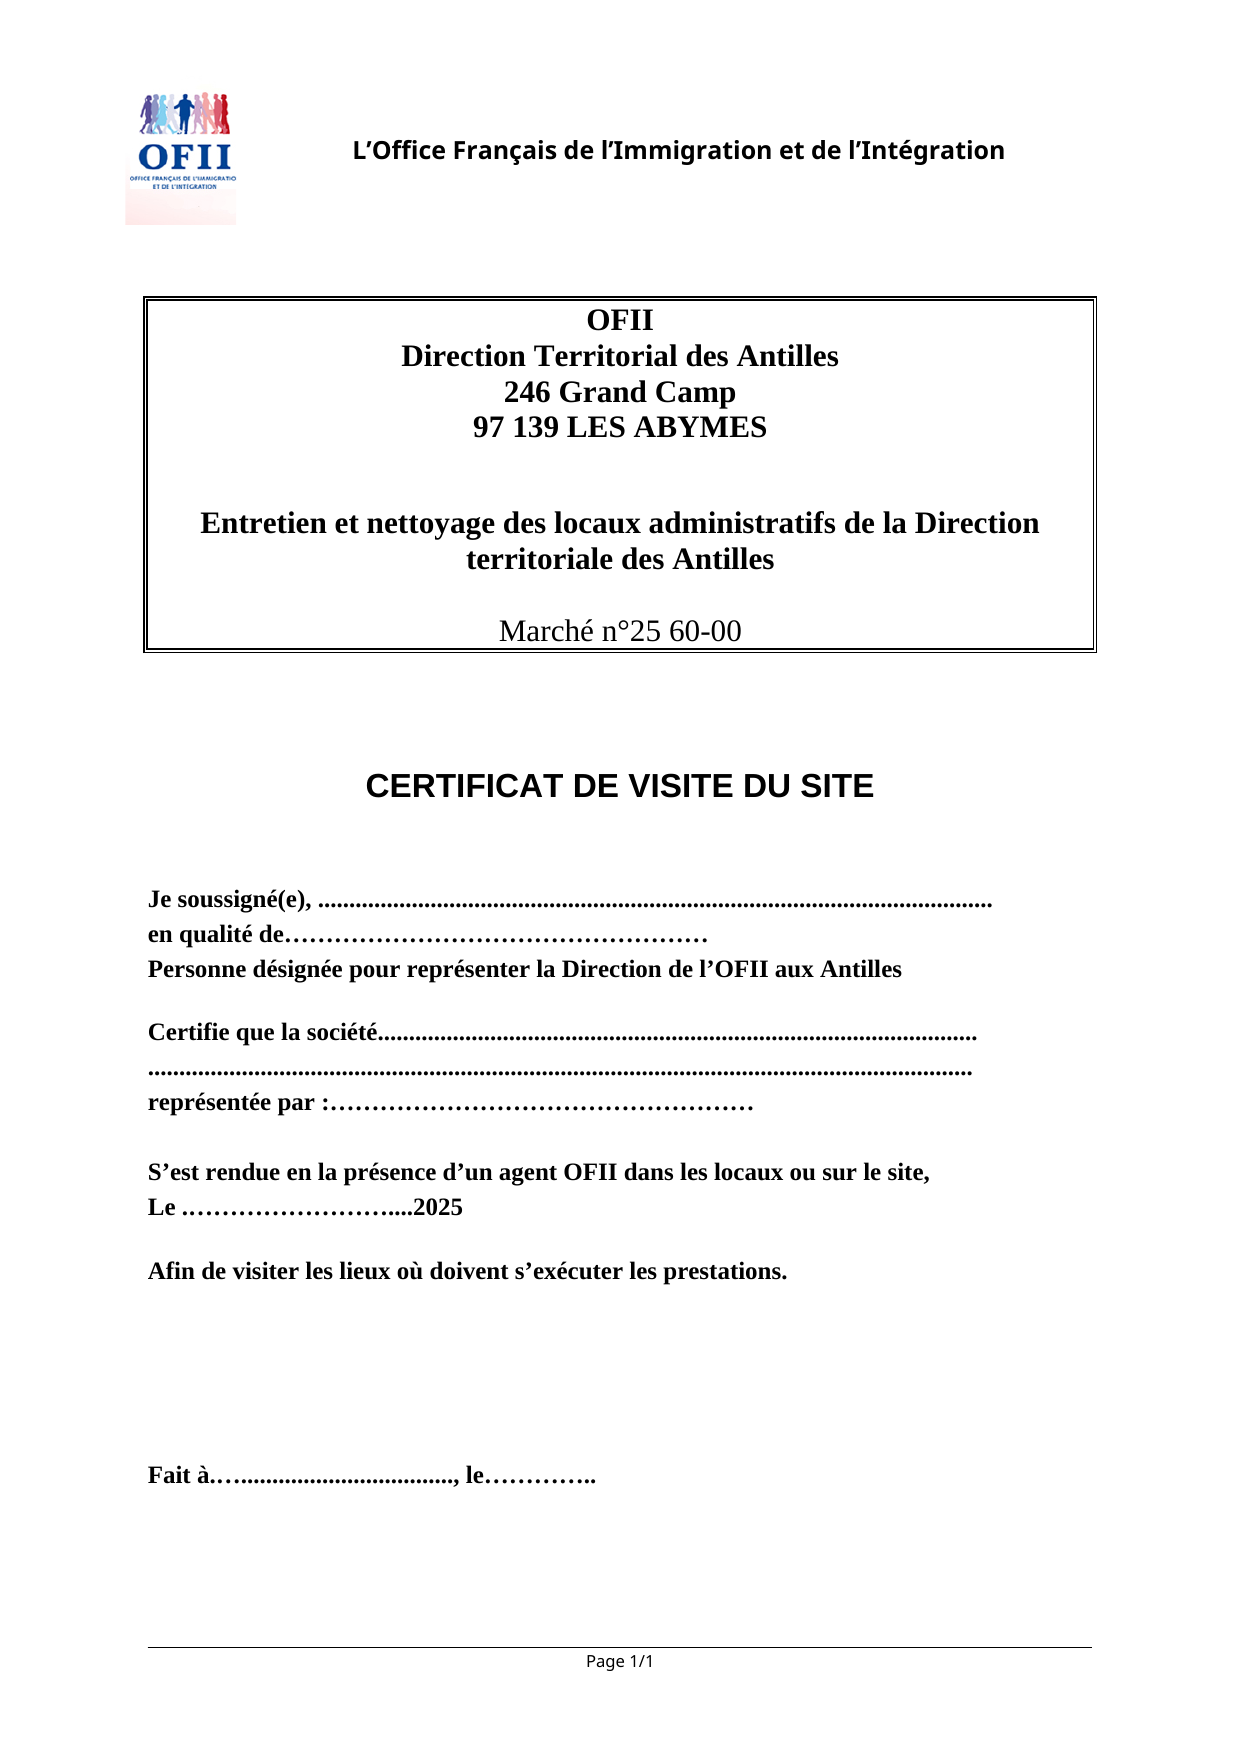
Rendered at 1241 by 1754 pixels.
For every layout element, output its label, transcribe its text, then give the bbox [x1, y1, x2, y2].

text Marché n°25 60-00 [148, 608, 1093, 648]
picture [125, 75, 237, 225]
text Je soussigné(e), ............................................................................................................ [148, 884, 1092, 912]
text représentée par :…………………………………………… [148, 1087, 1092, 1116]
text .................................................................................................................................... [148, 1052, 1092, 1081]
text Le .……………………....2025 [148, 1192, 1092, 1221]
text OFII [148, 301, 1093, 337]
text Personne désignée pour représenter la Direction de l’OFII aux Antilles [148, 954, 1092, 982]
text S’est rendue en la présence d’un agent OFII dans les locaux ou sur le site, [148, 1157, 1092, 1186]
text Fait à.….................................., le………….. [148, 1460, 1092, 1489]
text Direction Territorial des Antilles [148, 337, 1092, 373]
text Entretien et nettoyage des locaux administratifs de la Direction territoriale des Antilles [148, 505, 1092, 577]
text CERTIFICAT DE VISITE DU SITE [148, 767, 1092, 805]
text 246 Grand Camp [148, 373, 1092, 409]
text en qualité de…………………………………………… [148, 919, 1092, 947]
text 97 139 LES ABYMES [148, 409, 1092, 445]
text Certifie que la société................................................................................................ [148, 1017, 1092, 1046]
text Afin de visiter les lieux où doivent s’exécuter les prestations. [148, 1256, 1092, 1285]
